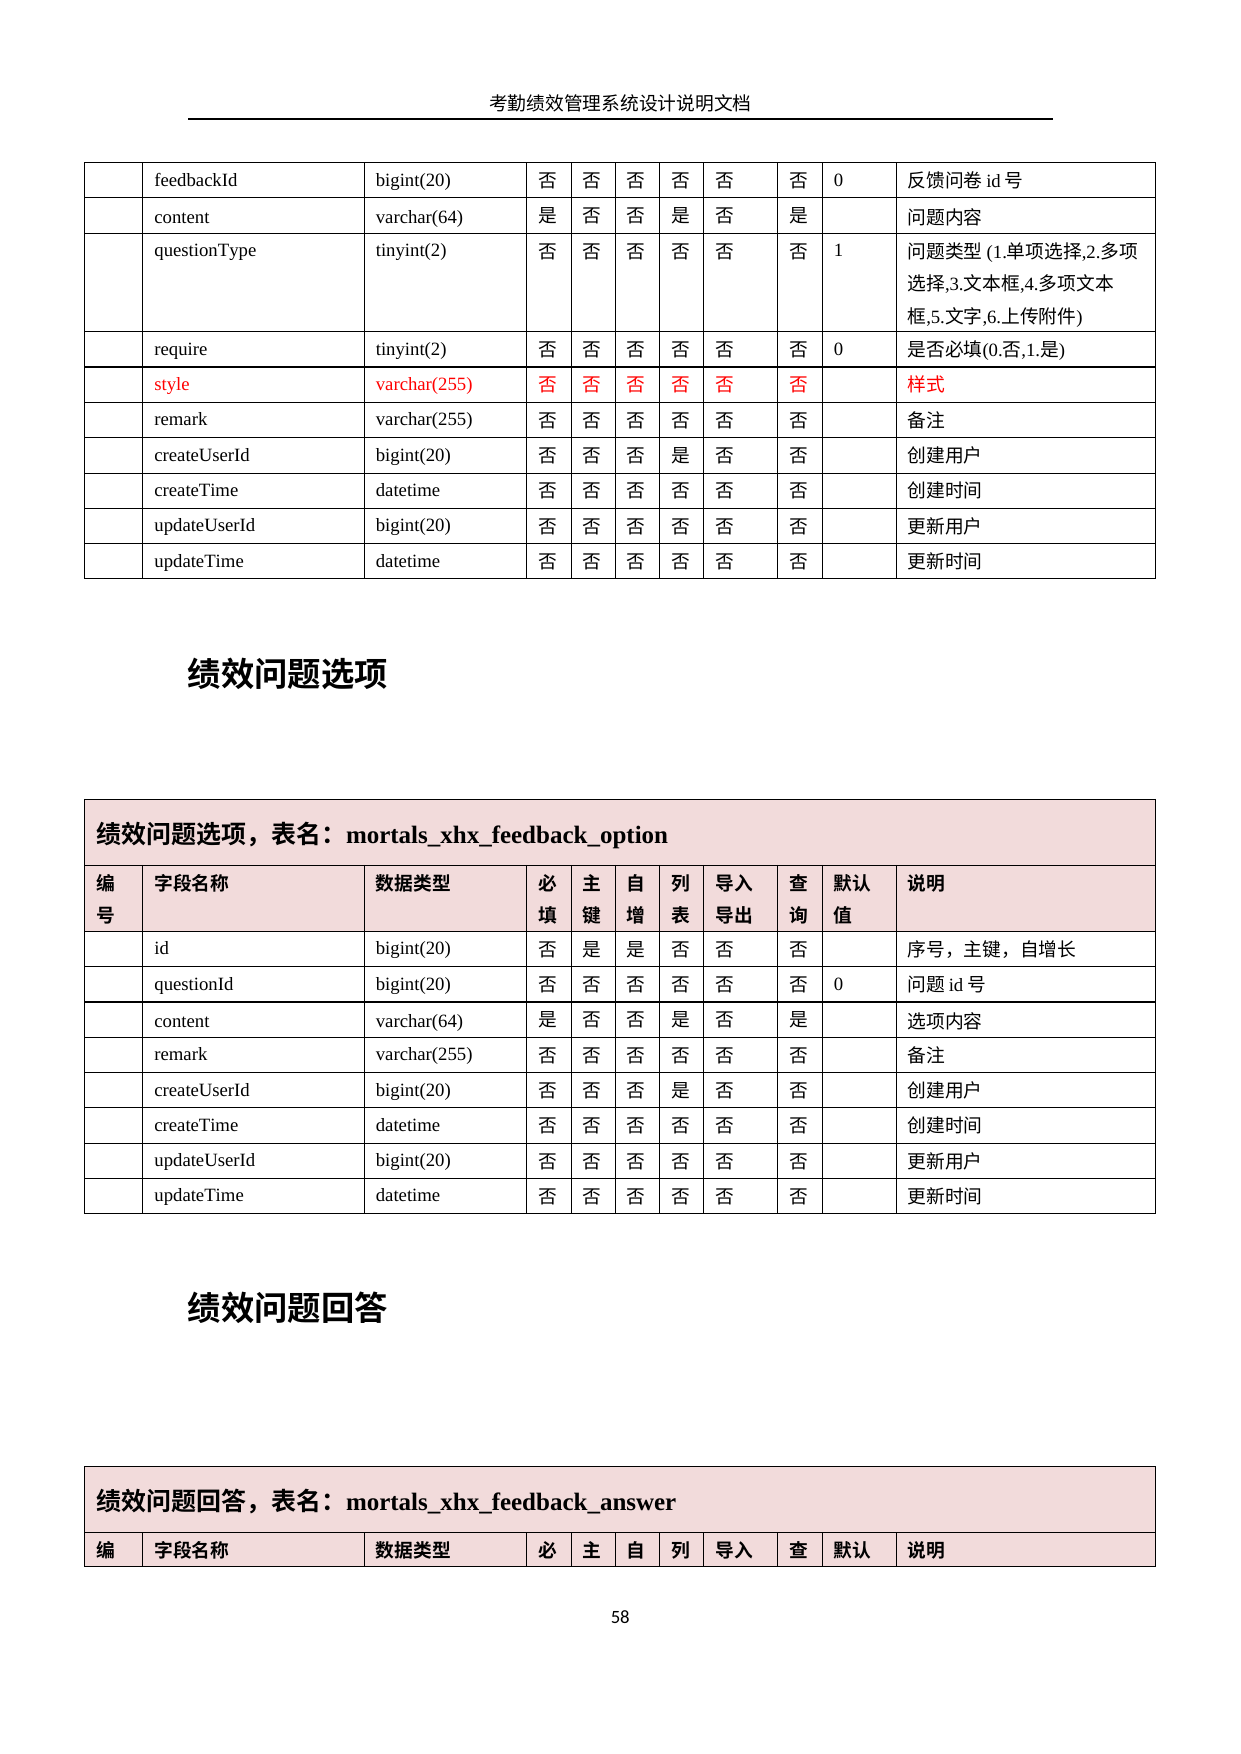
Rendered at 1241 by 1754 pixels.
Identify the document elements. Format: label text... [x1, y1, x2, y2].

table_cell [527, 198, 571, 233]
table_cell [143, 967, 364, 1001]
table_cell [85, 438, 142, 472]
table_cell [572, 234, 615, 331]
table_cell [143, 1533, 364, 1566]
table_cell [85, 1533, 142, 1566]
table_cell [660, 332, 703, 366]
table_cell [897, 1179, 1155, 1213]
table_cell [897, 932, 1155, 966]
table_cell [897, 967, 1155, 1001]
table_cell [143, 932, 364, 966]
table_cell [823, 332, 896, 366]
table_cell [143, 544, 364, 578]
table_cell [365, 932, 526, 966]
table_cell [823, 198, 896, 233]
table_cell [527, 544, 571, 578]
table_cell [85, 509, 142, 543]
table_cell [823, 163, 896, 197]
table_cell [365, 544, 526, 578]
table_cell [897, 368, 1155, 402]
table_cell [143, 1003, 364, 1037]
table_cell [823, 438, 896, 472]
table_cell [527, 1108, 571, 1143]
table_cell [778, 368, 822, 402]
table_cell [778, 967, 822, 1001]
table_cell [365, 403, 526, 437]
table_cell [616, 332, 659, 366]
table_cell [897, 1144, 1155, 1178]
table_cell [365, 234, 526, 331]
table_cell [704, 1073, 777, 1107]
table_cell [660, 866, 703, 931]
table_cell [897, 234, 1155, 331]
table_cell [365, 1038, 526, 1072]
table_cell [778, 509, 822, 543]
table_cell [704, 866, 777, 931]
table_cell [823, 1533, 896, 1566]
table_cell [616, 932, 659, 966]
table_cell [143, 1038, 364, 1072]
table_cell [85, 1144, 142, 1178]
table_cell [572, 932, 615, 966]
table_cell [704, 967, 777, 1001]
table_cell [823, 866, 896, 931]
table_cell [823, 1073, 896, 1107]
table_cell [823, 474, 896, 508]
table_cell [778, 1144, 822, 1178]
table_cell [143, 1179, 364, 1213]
subtitle 绩效问题回答 [187, 1274, 1053, 1339]
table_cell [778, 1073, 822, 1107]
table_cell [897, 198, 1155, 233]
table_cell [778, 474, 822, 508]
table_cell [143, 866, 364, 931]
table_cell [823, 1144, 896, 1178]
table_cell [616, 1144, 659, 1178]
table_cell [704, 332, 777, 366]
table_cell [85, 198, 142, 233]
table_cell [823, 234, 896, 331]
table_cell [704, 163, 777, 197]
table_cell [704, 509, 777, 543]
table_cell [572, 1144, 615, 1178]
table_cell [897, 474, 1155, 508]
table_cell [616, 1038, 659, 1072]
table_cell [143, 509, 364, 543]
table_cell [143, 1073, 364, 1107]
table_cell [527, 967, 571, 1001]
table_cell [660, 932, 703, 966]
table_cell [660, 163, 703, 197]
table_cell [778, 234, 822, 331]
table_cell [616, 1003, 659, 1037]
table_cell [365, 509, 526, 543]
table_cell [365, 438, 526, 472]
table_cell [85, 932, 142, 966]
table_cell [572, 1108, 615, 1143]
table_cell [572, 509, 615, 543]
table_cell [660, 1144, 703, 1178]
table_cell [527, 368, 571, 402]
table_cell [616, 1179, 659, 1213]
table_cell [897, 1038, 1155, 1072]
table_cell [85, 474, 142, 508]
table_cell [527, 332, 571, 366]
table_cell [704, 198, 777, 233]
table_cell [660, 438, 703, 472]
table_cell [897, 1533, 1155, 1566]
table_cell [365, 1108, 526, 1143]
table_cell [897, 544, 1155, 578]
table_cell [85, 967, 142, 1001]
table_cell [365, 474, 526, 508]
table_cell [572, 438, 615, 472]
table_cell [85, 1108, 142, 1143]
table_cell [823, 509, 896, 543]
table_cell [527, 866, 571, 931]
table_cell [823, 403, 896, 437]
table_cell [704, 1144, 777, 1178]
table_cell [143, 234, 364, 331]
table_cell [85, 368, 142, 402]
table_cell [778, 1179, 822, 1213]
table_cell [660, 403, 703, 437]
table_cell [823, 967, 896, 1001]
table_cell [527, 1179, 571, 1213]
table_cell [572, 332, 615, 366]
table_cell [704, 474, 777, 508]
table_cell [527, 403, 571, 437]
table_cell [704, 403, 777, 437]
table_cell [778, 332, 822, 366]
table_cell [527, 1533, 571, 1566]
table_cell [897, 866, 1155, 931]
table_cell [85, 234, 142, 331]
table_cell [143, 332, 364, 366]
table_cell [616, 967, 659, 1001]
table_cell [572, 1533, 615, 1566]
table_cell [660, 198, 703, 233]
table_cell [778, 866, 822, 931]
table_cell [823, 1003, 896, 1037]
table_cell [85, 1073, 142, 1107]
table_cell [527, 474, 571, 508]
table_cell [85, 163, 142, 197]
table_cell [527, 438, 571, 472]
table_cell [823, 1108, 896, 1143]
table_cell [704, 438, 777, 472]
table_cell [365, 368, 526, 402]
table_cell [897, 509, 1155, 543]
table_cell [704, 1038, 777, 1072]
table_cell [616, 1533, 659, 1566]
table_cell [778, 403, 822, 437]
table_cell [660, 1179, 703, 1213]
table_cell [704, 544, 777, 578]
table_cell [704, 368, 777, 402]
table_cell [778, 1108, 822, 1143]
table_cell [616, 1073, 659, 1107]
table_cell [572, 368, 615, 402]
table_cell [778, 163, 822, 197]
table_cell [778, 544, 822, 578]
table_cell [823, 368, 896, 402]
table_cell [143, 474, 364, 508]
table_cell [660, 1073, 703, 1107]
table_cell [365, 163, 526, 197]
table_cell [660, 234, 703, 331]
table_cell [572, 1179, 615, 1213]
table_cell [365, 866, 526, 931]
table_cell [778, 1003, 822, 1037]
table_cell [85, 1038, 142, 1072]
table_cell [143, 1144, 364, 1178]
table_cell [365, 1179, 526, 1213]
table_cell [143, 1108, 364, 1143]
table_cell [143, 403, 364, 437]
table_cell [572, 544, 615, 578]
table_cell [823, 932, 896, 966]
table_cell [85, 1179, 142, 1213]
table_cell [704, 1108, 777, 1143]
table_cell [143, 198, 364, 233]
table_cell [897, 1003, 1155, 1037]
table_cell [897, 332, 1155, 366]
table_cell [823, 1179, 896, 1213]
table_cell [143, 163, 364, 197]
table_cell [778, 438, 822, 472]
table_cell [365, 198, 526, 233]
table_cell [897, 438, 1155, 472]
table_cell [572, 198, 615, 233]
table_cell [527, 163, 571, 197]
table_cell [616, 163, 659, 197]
subtitle 绩效问题选项 [187, 639, 1053, 704]
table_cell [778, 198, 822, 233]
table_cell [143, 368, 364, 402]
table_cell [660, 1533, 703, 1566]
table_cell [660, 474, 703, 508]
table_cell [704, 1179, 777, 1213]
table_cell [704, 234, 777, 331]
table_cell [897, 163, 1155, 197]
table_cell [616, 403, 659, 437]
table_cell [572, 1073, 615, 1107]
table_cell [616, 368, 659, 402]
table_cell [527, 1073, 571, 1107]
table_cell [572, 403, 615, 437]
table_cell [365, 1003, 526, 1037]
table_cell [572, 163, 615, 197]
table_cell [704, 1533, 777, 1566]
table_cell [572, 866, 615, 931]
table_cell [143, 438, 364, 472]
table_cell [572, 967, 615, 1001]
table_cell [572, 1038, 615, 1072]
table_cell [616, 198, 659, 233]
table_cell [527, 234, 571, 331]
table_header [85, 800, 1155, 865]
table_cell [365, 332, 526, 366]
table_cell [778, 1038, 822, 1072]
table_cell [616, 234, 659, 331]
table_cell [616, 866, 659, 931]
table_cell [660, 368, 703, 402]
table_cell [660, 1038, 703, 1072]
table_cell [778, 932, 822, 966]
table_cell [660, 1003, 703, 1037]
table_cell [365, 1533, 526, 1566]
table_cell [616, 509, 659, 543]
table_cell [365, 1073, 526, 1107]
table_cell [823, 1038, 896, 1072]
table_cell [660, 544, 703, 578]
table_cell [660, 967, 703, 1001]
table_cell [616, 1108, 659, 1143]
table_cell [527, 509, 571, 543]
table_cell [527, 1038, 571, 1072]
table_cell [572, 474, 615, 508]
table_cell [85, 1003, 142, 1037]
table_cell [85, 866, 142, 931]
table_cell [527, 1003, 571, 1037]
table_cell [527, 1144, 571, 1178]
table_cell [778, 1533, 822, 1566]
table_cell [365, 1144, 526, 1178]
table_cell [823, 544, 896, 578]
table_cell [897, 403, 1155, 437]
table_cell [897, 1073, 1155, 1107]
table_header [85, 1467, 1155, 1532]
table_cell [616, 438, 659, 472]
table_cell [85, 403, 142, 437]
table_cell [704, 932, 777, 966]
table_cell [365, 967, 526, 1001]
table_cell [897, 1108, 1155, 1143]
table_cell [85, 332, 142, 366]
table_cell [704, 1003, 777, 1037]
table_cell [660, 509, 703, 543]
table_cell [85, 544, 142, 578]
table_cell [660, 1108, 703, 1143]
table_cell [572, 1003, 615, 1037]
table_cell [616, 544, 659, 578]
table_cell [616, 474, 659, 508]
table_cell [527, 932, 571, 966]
